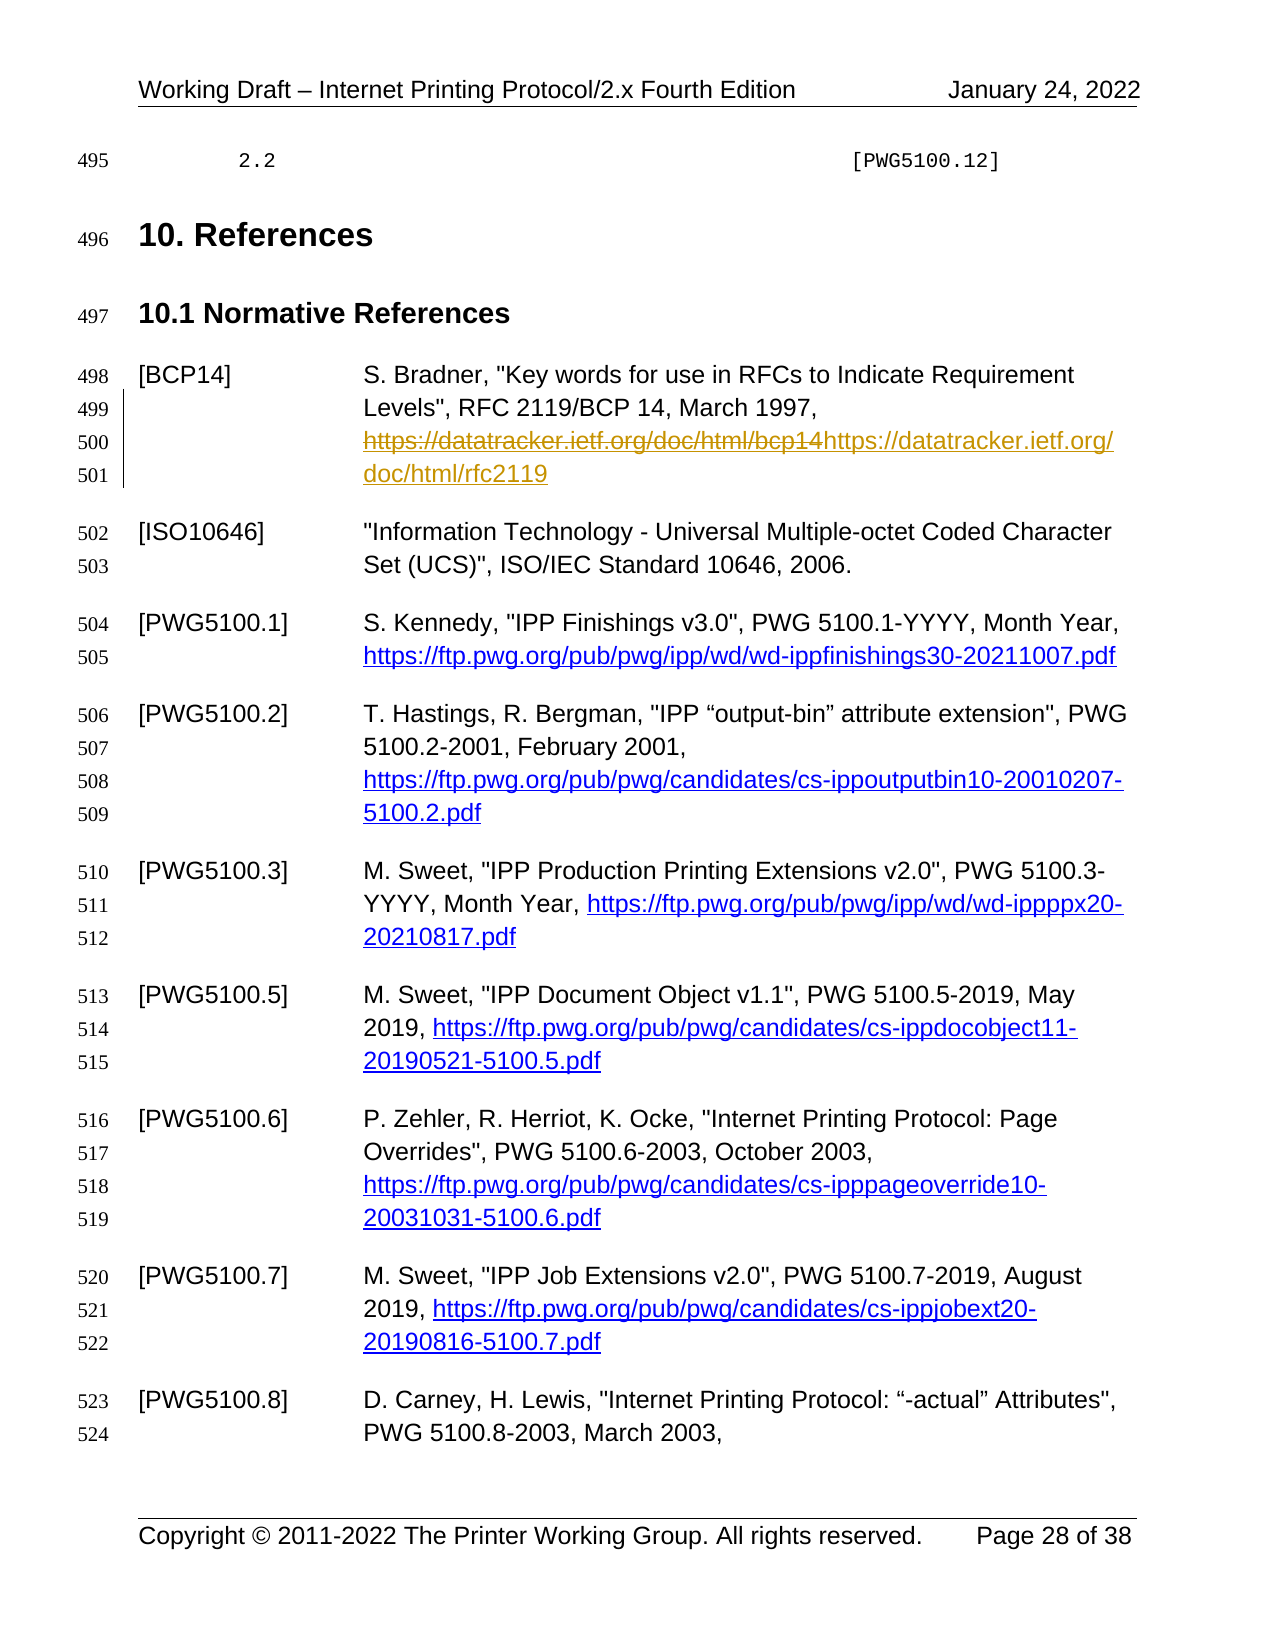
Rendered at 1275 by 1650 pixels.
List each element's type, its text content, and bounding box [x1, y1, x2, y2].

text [138, 1385, 1137, 1447]
text [PWG5100.5] M. Sweet, "IPP Document Object v1.1", PWG 5100.5-2019, May 2019, https://ftp.pwg.org/pub/pwg/candidates/cs-ippdocobject11-20190521-5100.5.pdf [138, 980, 1137, 1075]
text [PWG5100.2] T. Hastings, R. Bergman, "IPP “output-bin” attribute extension", PWG 5100.2-2001, February 2001, https://ftp.pwg.org/pub/pwg/candidates/cs-ippoutputbin10-20010207-5100.2.pdf [138, 699, 1137, 827]
text [PWG5100.7] M. Sweet, "IPP Job Extensions v2.0", PWG 5100.7-2019, August 2019, https://ftp.pwg.org/pub/pwg/candidates/cs-ippjobext20-20190816-5100.7.pdf [138, 1261, 1137, 1356]
text [ISO10646] "Information Technology - Universal Multiple-octet Coded Character Set (UCS)", ISO/IEC Standard 10646, 2006. [138, 517, 1137, 579]
text 2.2 [PWG5100.12] [213, 150, 1137, 174]
text [PWG5100.3] M. Sweet, "IPP Production Printing Extensions v2.0", PWG 5100.3-YYYY, Month Year, https://ftp.pwg.org/pub/pwg/ipp/wd/wd-ippppx20-20210817.pdf [138, 856, 1137, 951]
text [BCP14] S. Bradner, "Key words for use in RFCs to Indicate Requirement Levels", RFC 2119/BCP 14, March 1997, [138, 360, 1137, 488]
text Normative References [138, 296, 1137, 330]
text [PWG5100.1] S. Kennedy, "IPP Finishings v3.0", PWG 5100.1-YYYY, Month Year, https://ftp.pwg.org/pub/pwg/ipp/wd/wd-ippfinishings30-20211007.pdf [138, 608, 1137, 670]
text References [138, 215, 1137, 253]
text [PWG5100.6] P. Zehler, R. Herriot, K. Ocke, "Internet Printing Protocol: Page Overrides", PWG 5100.6-2003, October 2003, https://ftp.pwg.org/pub/pwg/candidates/cs-ipppageoverride10-20031031-5100.6.pdf [138, 1104, 1137, 1232]
